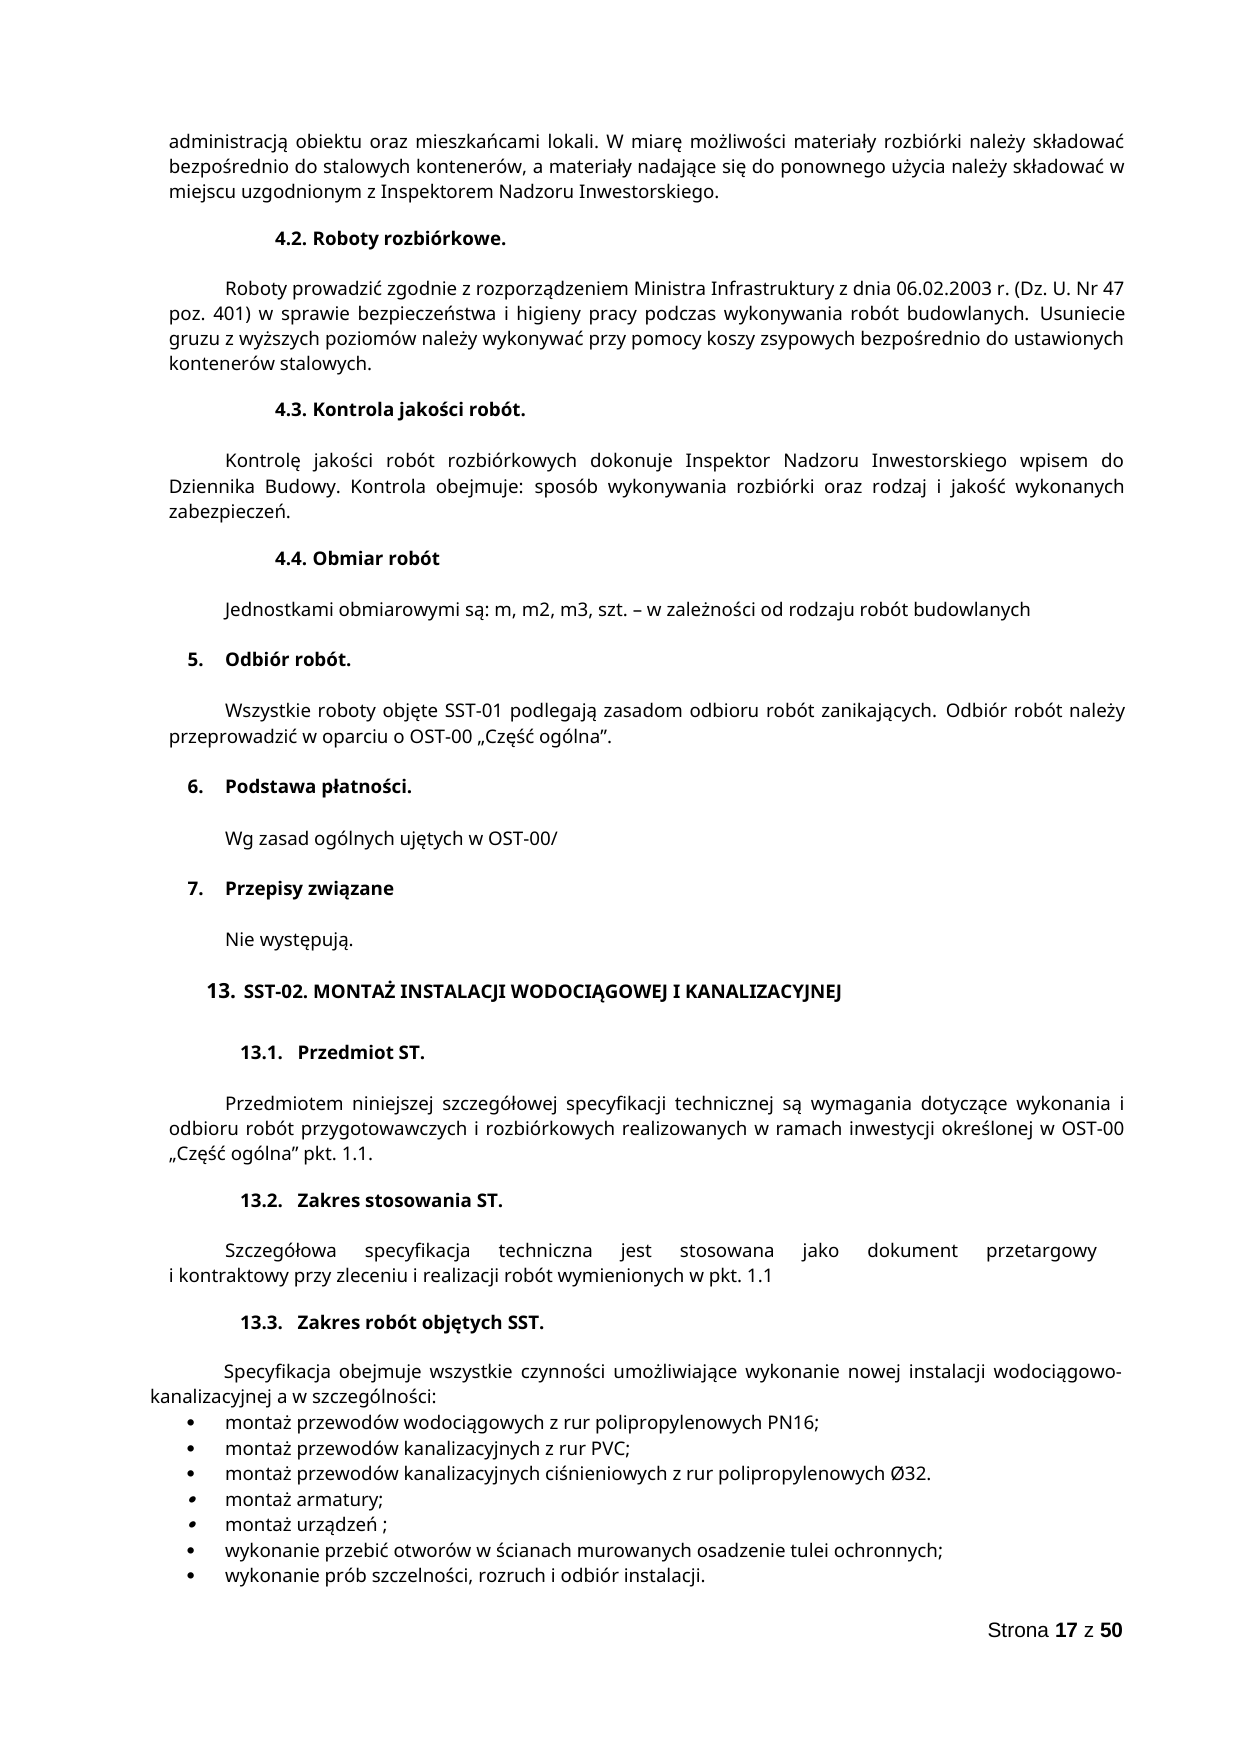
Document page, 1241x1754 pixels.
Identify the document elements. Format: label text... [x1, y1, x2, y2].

text Roboty prowadzić zgodnie z rozporządzeniem Ministra Infrastruktury z dnia 06.02.2003 r. (Dz. U. Nr 47 poz. 401) w sprawie bezpieczeństwa i higieny pracy podczas wykonywania robót budowlanych. Usuniecie gruzu z wyższych poziomów należy wykonywać przy pomocy koszy zsypowych bezpośrednio do ustawionych kontenerów stalowych. [169, 275, 1125, 376]
text Wg zasad ogólnych ujętych w OST-00/ [169, 825, 1125, 850]
list wykonanie prób szczelności, rozruch i odbiór instalacji. [187, 1562, 1123, 1588]
list montaż przewodów kanalizacyjnych z rur PVC; [187, 1435, 1123, 1460]
text Kontrolę jakości robót rozbiórkowych dokonuje Inspektor Nadzoru Inwestorskiego wpisem do Dziennika Budowy. Kontrola obejmuje: sposób wykonywania rozbiórki oraz rodzaj i jakość wykonanych zabezpieczeń. [169, 448, 1125, 524]
text Szczegółowa specyfikacja techniczna jest stosowana jako dokument przetargowy i kontraktowy przy zleceniu i realizacji robót wymienionych w pkt. 1.1 [169, 1238, 1125, 1288]
list montaż przewodów wodociągowych z rur polipropylenowych PN16; [187, 1409, 1123, 1435]
list Przedmiot ST. [240, 1039, 1123, 1065]
text Wszystkie roboty objęte SST-01 podlegają zasadom odbioru robót zanikających. Odbiór robót należy przeprowadzić w oparciu o OST-00 „Część ogólna”. [169, 698, 1125, 749]
list montaż armatury; [187, 1486, 1123, 1511]
text Jednostkami obmiarowymi są: m, m2, m3, szt. – w zależności od rodzaju robót budowlanych [169, 596, 1125, 622]
list montaż urządzeń ; [187, 1511, 1123, 1537]
text Nie występują. [169, 926, 1125, 952]
text Podstawa płatności. [187, 774, 1123, 799]
list wykonanie przebić otworów w ścianach murowanych osadzenie tulei ochronnych; [187, 1537, 1123, 1562]
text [169, 128, 1125, 204]
text Obmiar robót [275, 545, 1123, 571]
list montaż przewodów kanalizacyjnych ciśnieniowych z rur polipropylenowych Ø32. [187, 1460, 1123, 1486]
text Roboty rozbiórkowe. [275, 225, 1123, 250]
list Zakres stosowania ST. [240, 1187, 1123, 1212]
text Przedmiotem niniejszej szczegółowej specyfikacji technicznej są wymagania dotyczące wykonania i odbioru robót przygotowawczych i rozbiórkowych realizowanych w ramach inwestycji określonej w OST-00 „Część ogólna” pkt. 1.1. [169, 1090, 1125, 1166]
text Przepisy związane [187, 875, 1123, 901]
list Zakres robót objętych SST. [240, 1309, 1123, 1335]
text Odbiór robót. [187, 647, 1123, 672]
text Kontrola jakości robót. [275, 397, 1123, 422]
text Specyfikacja obejmuje wszystkie czynności umożliwiające wykonanie nowej instalacji wodociągowo-kanalizacyjnej a w szczególności: [150, 1358, 1123, 1409]
text SST-02. MONTAŻ INSTALACJI WODOCIĄGOWEJ I KANALIZACYJNEJ [206, 976, 1123, 1004]
